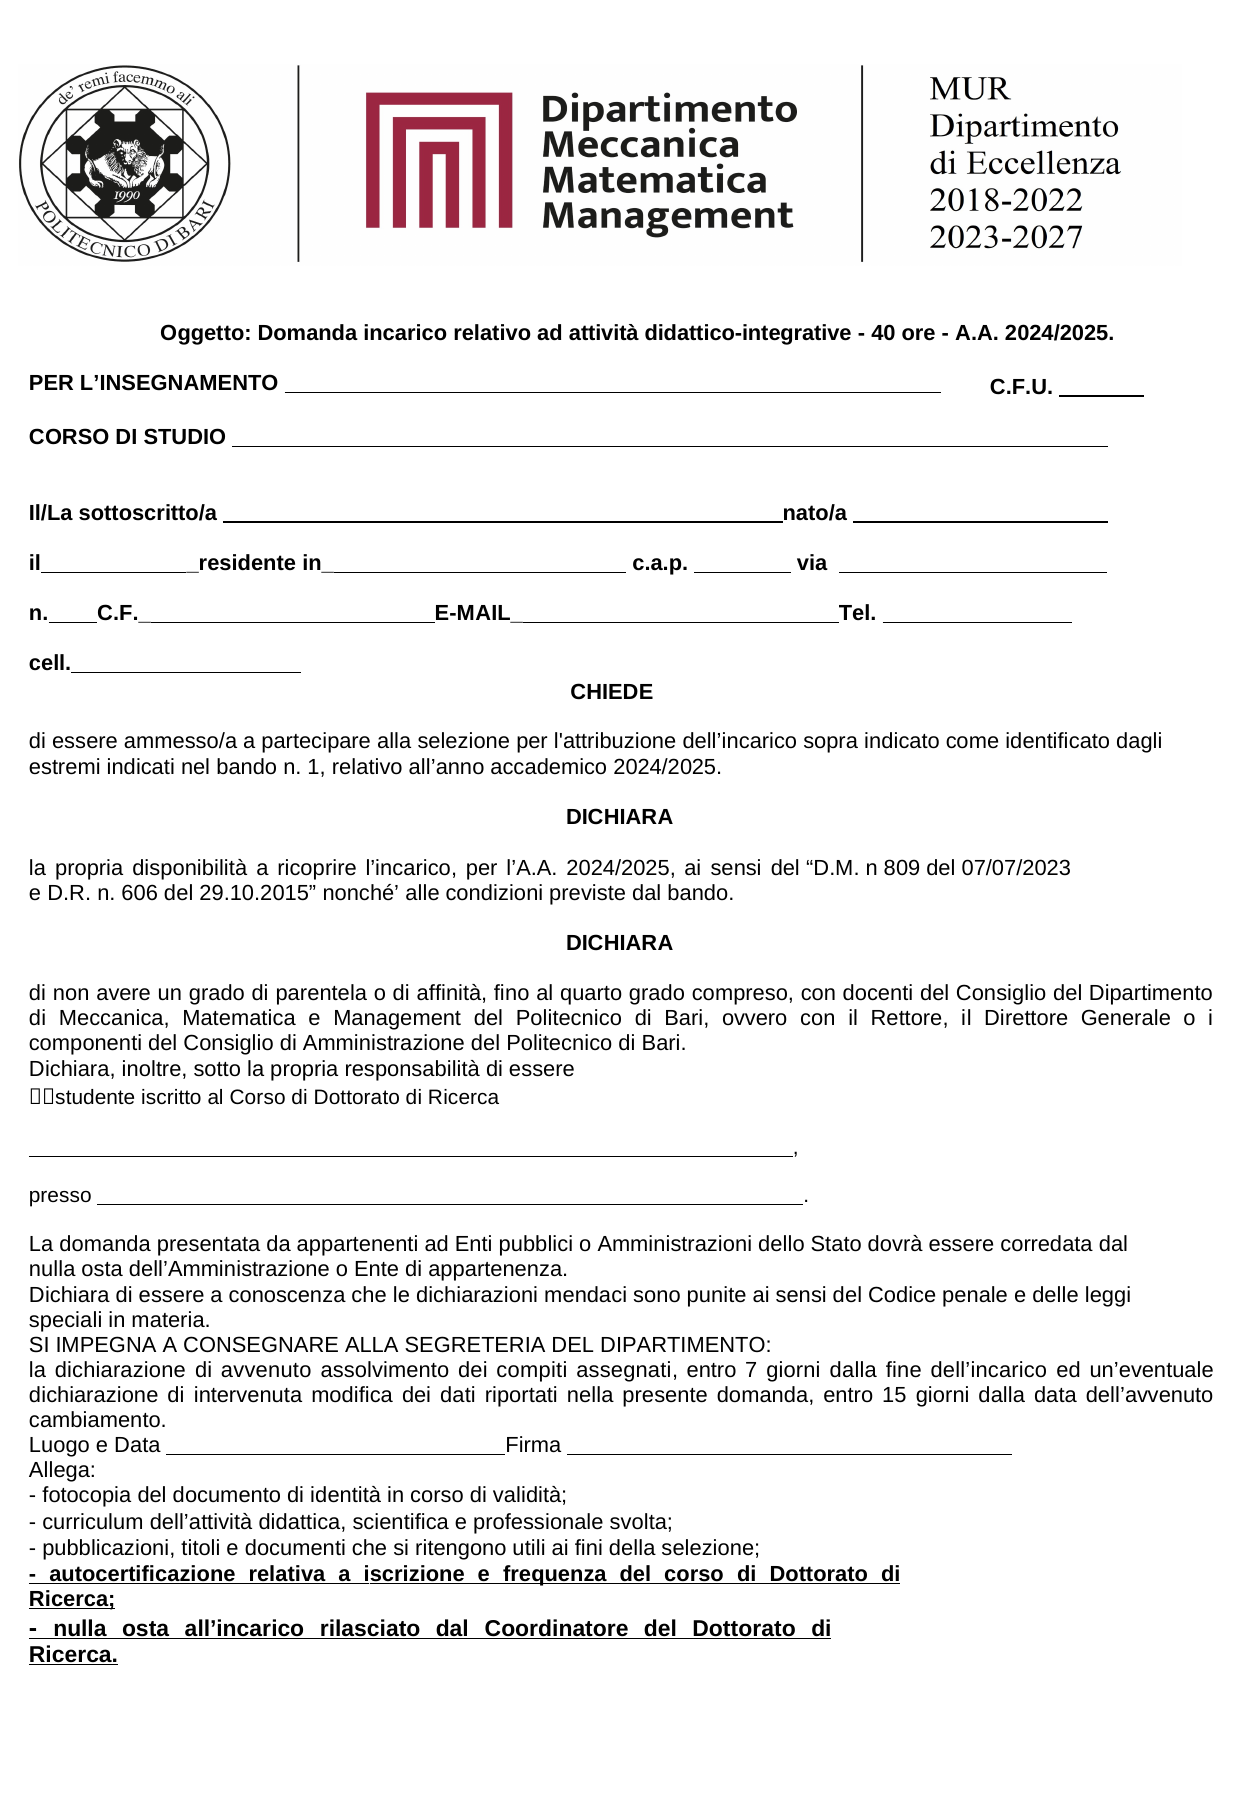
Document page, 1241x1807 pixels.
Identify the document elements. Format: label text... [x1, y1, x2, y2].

text - nulla osta all’incarico rilasciato dal Coordinatore del Dottorato di Ricerca. [29, 1613, 832, 1668]
text cell. [29, 650, 326, 675]
text Luogo e Data Firma Allega: [29, 1432, 1065, 1483]
text la dichiarazione di avvenuto assolvimento dei compiti assegnati, entro 7 giorni dalla fine dell’incarico ed un’eventuale dichiarazione di intervenuta modifica dei dati riportati nella presente domanda, entro 15 giorni dalla data dell’avvenuto cambiamento. [29, 1357, 1214, 1432]
text di non avere un grado di parentela o di affinità, fino al quarto grado compreso, con docenti del Consiglio del Dipartimento di Meccanica, Matematica e Management del Politecnico di Bari, ovvero con il Rettore, il Direttore Generale o i componenti del Consiglio di Amministrazione del Politecnico di Bari. [29, 981, 1214, 1056]
text Dichiara, inoltre, sotto la propria responsabilità di essere [29, 1056, 625, 1081]
text , [29, 1135, 866, 1159]
text CHIEDE [570, 679, 1222, 703]
text - pubblicazioni, titoli e documenti che si ritengono utili ai fini della selezione; [29, 1535, 809, 1560]
text DICHIARA [538, 804, 701, 829]
text - curriculum dell’attività didattica, scientifica e professionale svolta; [29, 1509, 722, 1534]
text il _residente in_ c.a.p. via [29, 549, 1222, 574]
text nulla osta dell’Amministrazione o Ente di appartenenza. [29, 1256, 618, 1282]
text Dichiara di essere a conoscenza che le dichiarazioni mendaci sono punite ai sensi del Codice penale e delle leggi speciali in materia. [29, 1282, 1176, 1332]
text Il/La sottoscritto/a nato/a [29, 499, 1222, 524]
picture [17, 64, 1182, 266]
text - autocertificazione relativa a iscrizione e frequenza del corso di Dottorato di Ricerca; [29, 1561, 900, 1583]
text C.F.U. [989, 373, 1222, 398]
text studente iscritto al Corso di Dottorato di Ricerca [29, 1081, 562, 1111]
text - fotocopia del documento di identità in corso di validità; [29, 1483, 617, 1508]
text La domanda presentata da appartenenti ad Enti pubblici o Amministrazioni dello Stato dovrà essere corredata dal [29, 1232, 1178, 1256]
text CORSO DI STUDIO [29, 424, 1222, 448]
text PER L’INSEGNAMENTO [29, 370, 984, 394]
text e D.R. n. 606 del 29.10.2015” nonché’ alle condizioni previste dal bando. [29, 880, 1214, 905]
text presso . [29, 1183, 866, 1207]
text Oggetto: Domanda incarico relativo ad attività didattico-integrative - 40 ore - A.A. 2024/2025. [29, 319, 1222, 344]
text n. C.F._ E-MAIL_ Tel. [29, 600, 1222, 624]
text SI IMPEGNA A CONSEGNARE ALLA SEGRETERIA DEL DIPARTIMENTO: [29, 1332, 822, 1357]
text di essere ammesso/a a partecipare alla selezione per l'attribuzione dell’incarico sopra indicato come identificato dagli estremi indicati nel bando n. 1, relativo all’anno accademico 2024/2025. [29, 729, 1165, 779]
text - autocertificazione relativa a iscrizione e frequenza del corso di Dottorato di Ricerca; [29, 1584, 900, 1612]
text la propria disponibilità a ricoprire l’incarico, per l’A.A. 2024/2025, ai sensi del “D.M. n 809 del 07/07/2023 [29, 854, 1214, 880]
text DICHIARA [538, 930, 701, 955]
